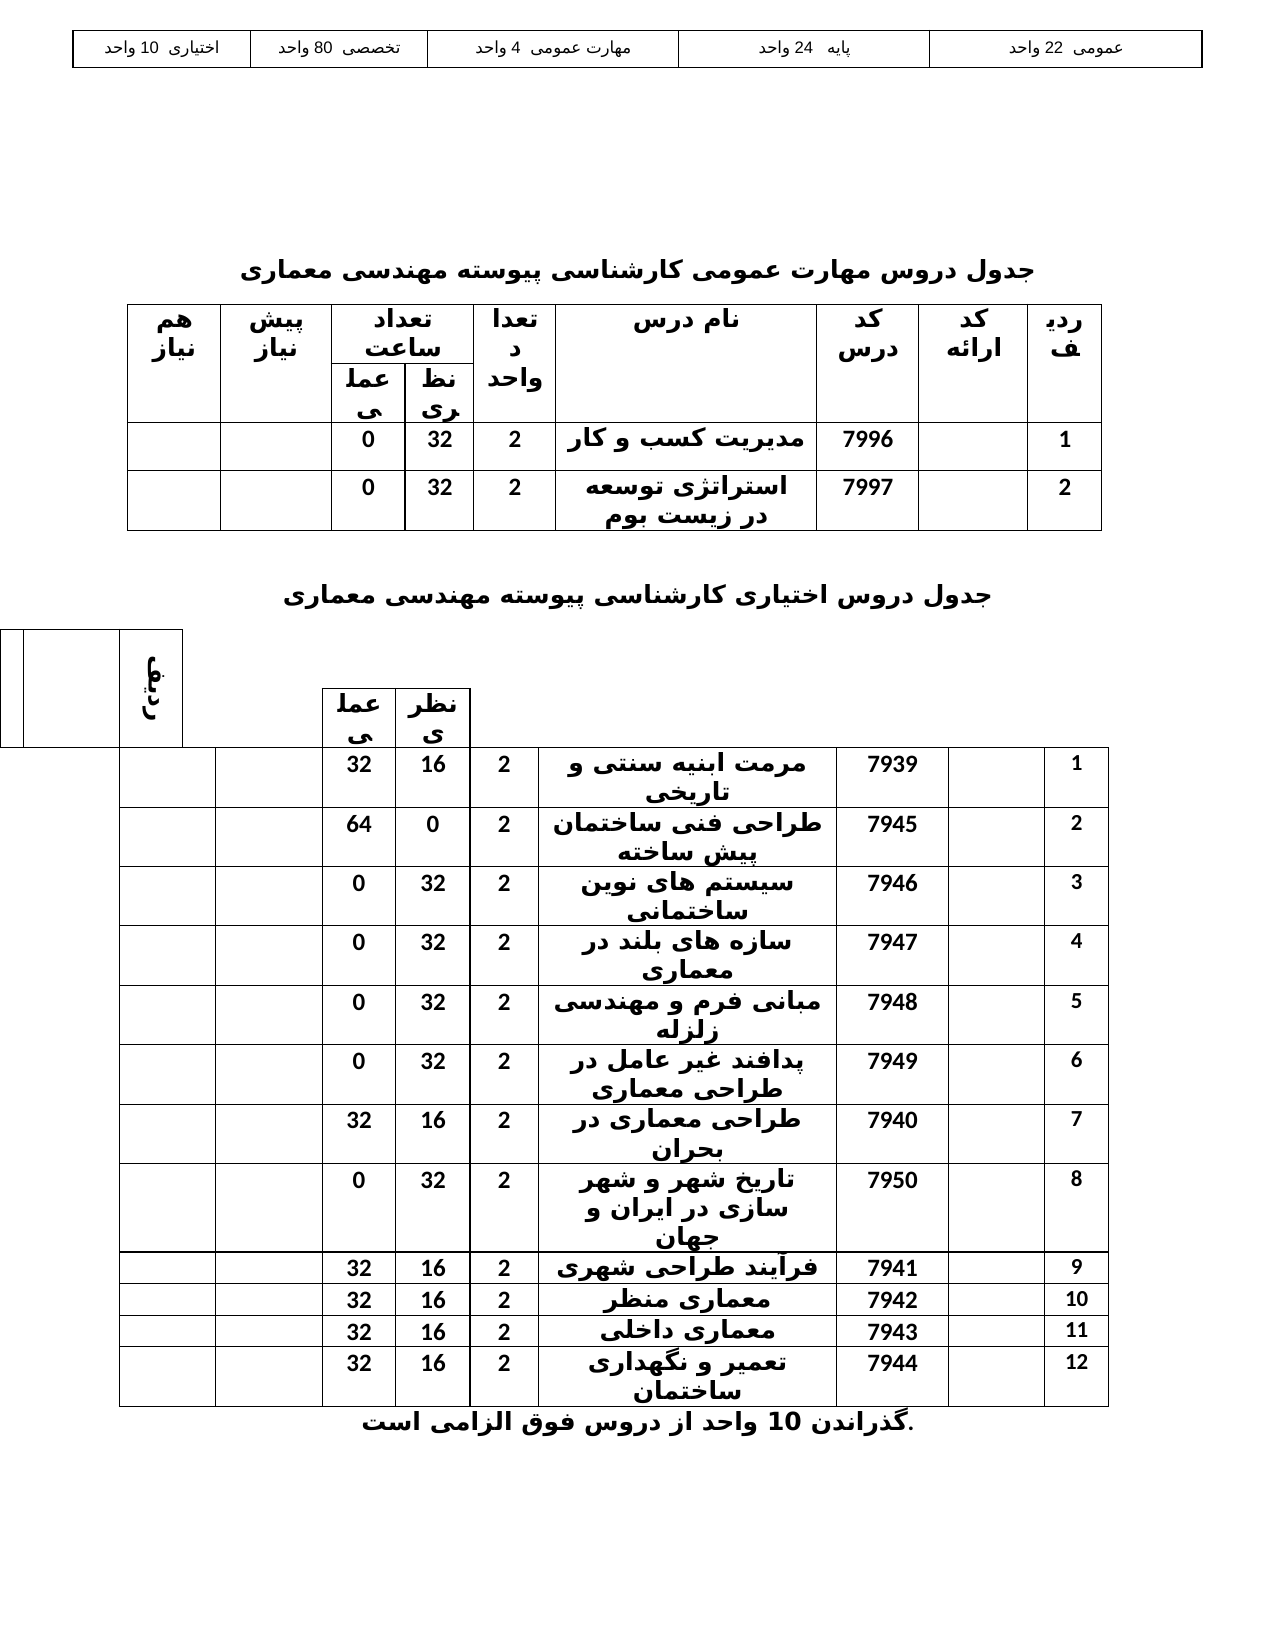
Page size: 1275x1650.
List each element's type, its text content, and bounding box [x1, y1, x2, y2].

table_cell 0 [332, 471, 404, 530]
table_cell سیستم های نوین ساختمانی [539, 867, 836, 925]
table_cell 32 [323, 1347, 395, 1406]
table_cell 0 [332, 423, 404, 470]
table_cell 8 [1045, 1164, 1108, 1251]
table_cell [120, 926, 215, 985]
table_cell [216, 1284, 322, 1314]
table_cell 7943 [837, 1316, 948, 1346]
table_cell [120, 1253, 215, 1283]
table_cell 16 [396, 1284, 469, 1314]
table_cell 2 [471, 986, 538, 1044]
table_cell 12 [1045, 1347, 1108, 1406]
table_cell تخصصی 80 واحد [251, 31, 427, 67]
table_cell 32 [396, 926, 469, 985]
table_cell 2 [471, 1316, 538, 1346]
text جدول دروس مهارت عمومی کارشناسی پیوسته مهندسی معماری [29, 255, 1245, 284]
table_cell 7997 [817, 471, 918, 530]
table_cell مدیریت کسب و کار [556, 423, 816, 470]
table_cell مبانی فرم و مهندسی زلزله [539, 986, 836, 1044]
table_cell 10 [1045, 1284, 1108, 1314]
table_cell 64 [323, 808, 395, 866]
table_cell 2 [471, 926, 538, 985]
table_cell 2 [1028, 471, 1101, 530]
table_cell پایه 24 واحد [679, 31, 929, 67]
table_cell 32 [323, 748, 395, 807]
text گذراندن 10 واحد از دروس فوق الزامی است. [29, 1407, 1245, 1437]
table_cell 7940 [837, 1105, 948, 1163]
table_cell [949, 1284, 1044, 1314]
table_cell 32 [406, 471, 473, 530]
table_cell نظری [396, 689, 469, 747]
table_cell 7947 [837, 926, 948, 985]
table_cell 32 [396, 986, 469, 1044]
table_cell فرآیند طراحی شهری [539, 1253, 836, 1283]
table_cell 32 [323, 1253, 395, 1283]
table_header تعداد ساعت [332, 305, 473, 363]
table_cell 5 [1045, 986, 1108, 1044]
table_cell 2 [1045, 808, 1108, 866]
table_cell [216, 867, 322, 925]
table_cell 0 [323, 867, 395, 925]
table_cell عمومی 22 واحد [930, 31, 1201, 67]
table_cell 7 [1045, 1105, 1108, 1163]
table_cell [919, 423, 1027, 470]
table_cell تعمیر و نگهداری ساختمان [539, 1347, 836, 1406]
table_cell 7949 [837, 1045, 948, 1103]
table_cell 2 [471, 1164, 538, 1251]
table_cell 0 [396, 808, 469, 866]
table_cell 32 [396, 1164, 469, 1251]
table_cell [128, 423, 220, 470]
table_header ردیف [120, 630, 182, 747]
table_cell 6 [1045, 1045, 1108, 1103]
table_cell 7946 [837, 867, 948, 925]
table_cell 4 [1045, 926, 1108, 985]
table_cell عملی [323, 689, 395, 747]
table_cell [216, 1316, 322, 1346]
table_cell [216, 1347, 322, 1406]
table_cell [949, 1316, 1044, 1346]
table_header کد درس [817, 305, 918, 422]
table_cell عملی [332, 364, 404, 422]
table_cell 2 [471, 1253, 538, 1283]
table_cell [949, 867, 1044, 925]
table_cell [949, 926, 1044, 985]
table_cell 2 [471, 1105, 538, 1163]
table_cell 0 [323, 1045, 395, 1103]
table_cell 3 [1045, 867, 1108, 925]
table_cell تاریخ شهر و شهر سازی در ایران و جهان [539, 1164, 836, 1251]
table_cell [949, 1045, 1044, 1103]
table_cell [120, 986, 215, 1044]
table_cell 2 [471, 1284, 538, 1314]
table_cell [216, 808, 322, 866]
table_cell 7996 [817, 423, 918, 470]
table_cell [221, 423, 331, 470]
table_header هم نیاز [128, 305, 220, 422]
table_cell [120, 1164, 215, 1251]
table_cell 7948 [837, 986, 948, 1044]
table_cell [216, 1045, 322, 1103]
text جدول دروس اختیاری کارشناسی پیوسته مهندسی معماری [29, 580, 1245, 609]
table_cell طراحی فنی ساختمان پیش ساخته [539, 808, 836, 866]
table_cell [120, 1284, 215, 1314]
table_cell 32 [323, 1316, 395, 1346]
table_header کد ارائه [919, 305, 1027, 422]
table_cell 32 [406, 423, 473, 470]
table_header ردیف [1028, 305, 1101, 422]
table_cell [216, 1164, 322, 1251]
table_cell استراتژی توسعه در زیست بوم [556, 471, 816, 530]
table_cell 0 [323, 1164, 395, 1251]
table_cell 32 [323, 1105, 395, 1163]
table_cell [120, 1105, 215, 1163]
table_cell [120, 1045, 215, 1103]
table_cell [919, 471, 1027, 530]
table_cell 7941 [837, 1253, 948, 1283]
table_cell [949, 808, 1044, 866]
table_cell 2 [471, 1347, 538, 1406]
table_header تعداد واحد [474, 305, 555, 422]
table_cell [120, 748, 215, 807]
table_cell [120, 1347, 215, 1406]
table_cell 7944 [837, 1347, 948, 1406]
table_cell [216, 748, 322, 807]
table_cell [949, 986, 1044, 1044]
table_cell [216, 1105, 322, 1163]
table_cell نظری [406, 364, 473, 422]
table_cell [216, 926, 322, 985]
table_cell [949, 748, 1044, 807]
table_cell 2 [474, 471, 555, 530]
table_cell [949, 1164, 1044, 1251]
table_cell 7942 [837, 1284, 948, 1314]
table_cell [120, 808, 215, 866]
table_cell 0 [323, 926, 395, 985]
table_cell اختیاری 10 واحد [74, 31, 250, 67]
table_cell 11 [1045, 1316, 1108, 1346]
table_cell [221, 471, 331, 530]
table_cell مرمت ابنیه سنتی و تاریخی [539, 748, 836, 807]
table_cell [120, 867, 215, 925]
table_header نام درس [556, 305, 816, 422]
table_cell 16 [396, 1347, 469, 1406]
table_cell طراحی معماری در بحران [539, 1105, 836, 1163]
table_cell 2 [474, 423, 555, 470]
table_header پیش نیاز [221, 305, 331, 422]
table_cell 32 [323, 1284, 395, 1314]
table_cell 2 [471, 1045, 538, 1103]
table_cell 1 [1045, 748, 1108, 807]
table_cell مهارت عمومی 4 واحد [428, 31, 678, 67]
table_cell 9 [1045, 1253, 1108, 1283]
table_cell 0 [323, 986, 395, 1044]
table_cell 2 [471, 808, 538, 866]
table_cell 16 [396, 1105, 469, 1163]
table_cell معماری داخلی [539, 1316, 836, 1346]
table_cell 7945 [837, 808, 948, 866]
table_cell [120, 1316, 215, 1346]
table_cell 16 [396, 1253, 469, 1283]
table_cell 7939 [837, 748, 948, 807]
table_cell 16 [396, 748, 469, 807]
table_cell [216, 986, 322, 1044]
table_cell معماری منظر [539, 1284, 836, 1314]
table_cell [216, 1253, 322, 1283]
table_cell 1 [1028, 423, 1101, 470]
table_cell 2 [471, 867, 538, 925]
table_cell 32 [396, 1045, 469, 1103]
table_cell سازه های بلند در معماری [539, 926, 836, 985]
table_cell 32 [396, 867, 469, 925]
table_cell 16 [396, 1316, 469, 1346]
table_cell [128, 471, 220, 530]
table_cell [949, 1253, 1044, 1283]
table_cell [949, 1105, 1044, 1163]
table_cell 7950 [837, 1164, 948, 1251]
table_cell [949, 1347, 1044, 1406]
table_cell 2 [471, 748, 538, 807]
table_cell پدافند غیر عامل در طراحی معماری [539, 1045, 836, 1103]
